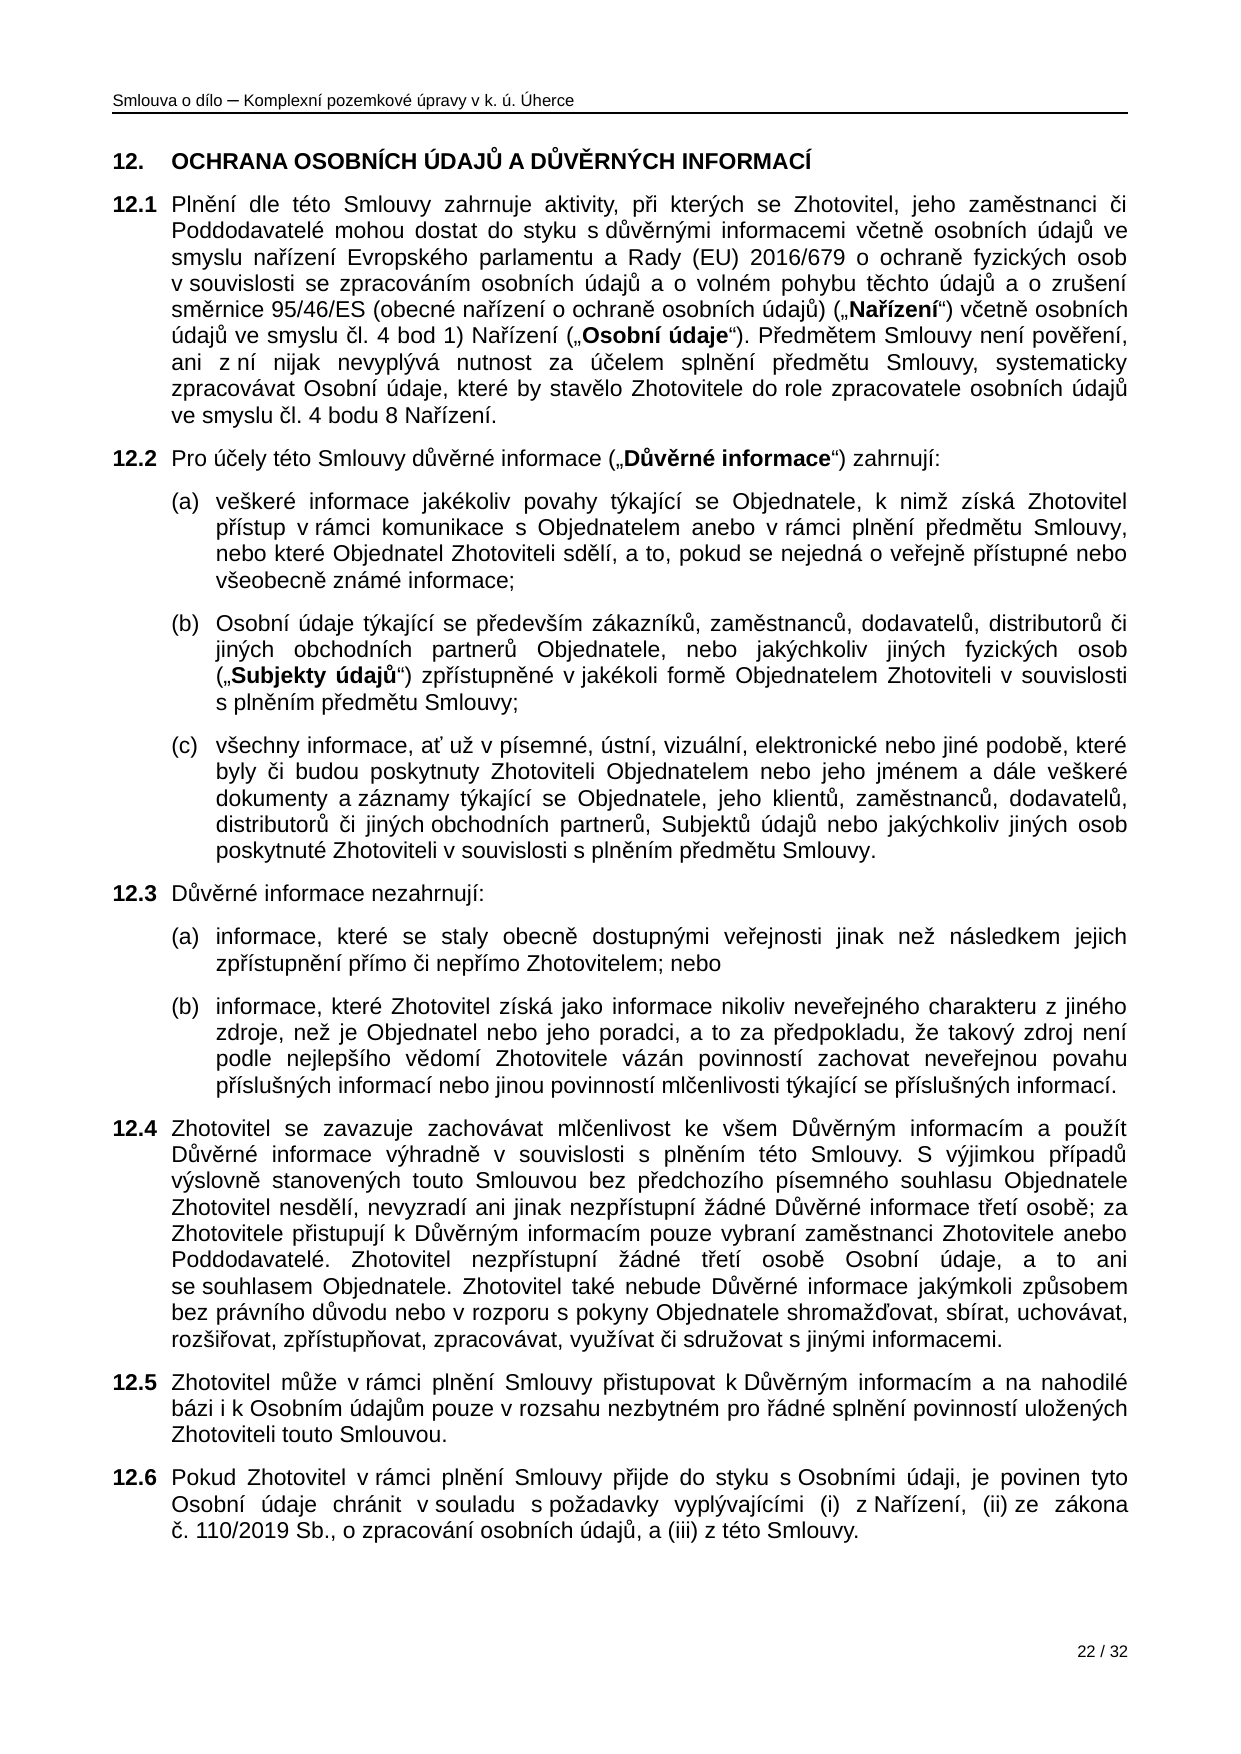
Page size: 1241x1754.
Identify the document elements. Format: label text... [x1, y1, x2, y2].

text Zhotovitel může v rámci plnění Smlouvy přistupovat k Důvěrným informacím a na nahodilé bázi i k Osobním údajům pouze v rozsahu nezbytném pro řádné splnění povinností uložených Zhotoviteli touto Smlouvou. [112, 1368, 1128, 1448]
text Osobní údaje týkající se především zákazníků, zaměstnanců, dodavatelů, distributorů či jiných obchodních partnerů Objednatele, nebo jakýchkoliv jiných fyzických osob („Subjekty údajů“) zpřístupněné v jakékoli formě Objednatelem Zhotoviteli v souvislosti s plněním předmětu Smlouvy; [171, 610, 1128, 715]
text Plnění dle této Smlouvy zahrnuje aktivity, při kterých se Zhotovitel, jeho zaměstnanci či Poddodavatelé mohou dostat do styku s důvěrnými informacemi včetně osobních údajů ve smyslu nařízení Evropského parlamentu a Rady (EU) 2016/679 o ochraně fyzických osob v souvislosti se zpracováním osobních údajů a o volném pohybu těchto údajů a o zrušení směrnice 95/46/ES (obecné nařízení o ochraně osobních údajů) („Nařízení“) včetně osobních údajů ve smyslu čl. 4 bod 1) Nařízení („Osobní údaje“). Předmětem Smlouvy není pověření, ani z ní nijak nevyplývá nutnost za účelem splnění předmětu Smlouvy, systematicky zpracovávat Osobní údaje, které by stavělo Zhotovitele do role zpracovatele osobních údajů ve smyslu čl. 4 bodu 8 Nařízení. [112, 191, 1128, 428]
text Důvěrné informace nezahrnují: [112, 880, 1128, 907]
text Pro účely této Smlouvy důvěrné informace („Důvěrné informace“) zahrnují: [112, 444, 1128, 471]
text Pokud Zhotovitel v rámci plnění Smlouvy přijde do styku s Osobními údaji, je povinen tyto Osobní údaje chránit v souladu s požadavky vyplývajícími (i) z Nařízení, (ii) ze zákona č. 110/2019 Sb., o zpracování osobních údajů, a (iii) z této Smlouvy. [112, 1464, 1128, 1543]
list informace, které Zhotovitel získá jako informace nikoliv neveřejného charakteru z jiného zdroje, než je Objednatel nebo jeho poradci, a to za předpokladu, že takový zdroj není podle nejlepšího vědomí Zhotovitele vázán povinností zachovat neveřejnou povahu příslušných informací nebo jinou povinností mlčenlivosti týkající se příslušných informací. [171, 993, 1128, 1098]
text Ochrana osobních údajů a Důvěrných informací [112, 148, 1128, 174]
list veškeré informace jakékoliv povahy týkající se Objednatele, k nimž získá Zhotovitel přístup v rámci komunikace s Objednatelem anebo v rámci plnění předmětu Smlouvy, nebo které Objednatel Zhotoviteli sdělí, a to, pokud se nejedná o veřejně přístupné nebo všeobecně známé informace; [171, 488, 1128, 593]
text Zhotovitel se zavazuje zachovávat mlčenlivost ke všem Důvěrným informacím a použít Důvěrné informace výhradně v souvislosti s plněním této Smlouvy. S výjimkou případů výslovně stanovených touto Smlouvou bez předchozího písemného souhlasu Objednatele Zhotovitel nesdělí, nevyzradí ani jinak nezpřístupní žádné Důvěrné informace třetí osobě; za Zhotovitele přistupují k Důvěrným informacím pouze vybraní zaměstnanci Zhotovitele anebo Poddodavatelé. Zhotovitel nezpřístupní žádné třetí osobě Osobní údaje, a to ani se souhlasem Objednatele. Zhotovitel také nebude Důvěrné informace jakýmkoli způsobem bez právního důvodu nebo v rozporu s pokyny Objednatele shromažďovat, sbírat, uchovávat, rozšiřovat, zpřístupňovat, zpracovávat, využívat či sdružovat s jinými informacemi. [112, 1115, 1128, 1352]
list informace, které se staly obecně dostupnými veřejnosti jinak než následkem jejich zpřístupnění přímo či nepřímo Zhotovitelem; nebo [171, 923, 1128, 976]
text všechny informace, ať už v písemné, ústní, vizuální, elektronické nebo jiné podobě, které byly či budou poskytnuty Zhotoviteli Objednatelem nebo jeho jménem a dále veškeré dokumenty a záznamy týkající se Objednatele, jeho klientů, zaměstnanců, dodavatelů, distributorů či jiných obchodních partnerů, Subjektů údajů nebo jakýchkoliv jiných osob poskytnuté Zhotoviteli v souvislosti s plněním předmětu Smlouvy. [171, 732, 1128, 863]
